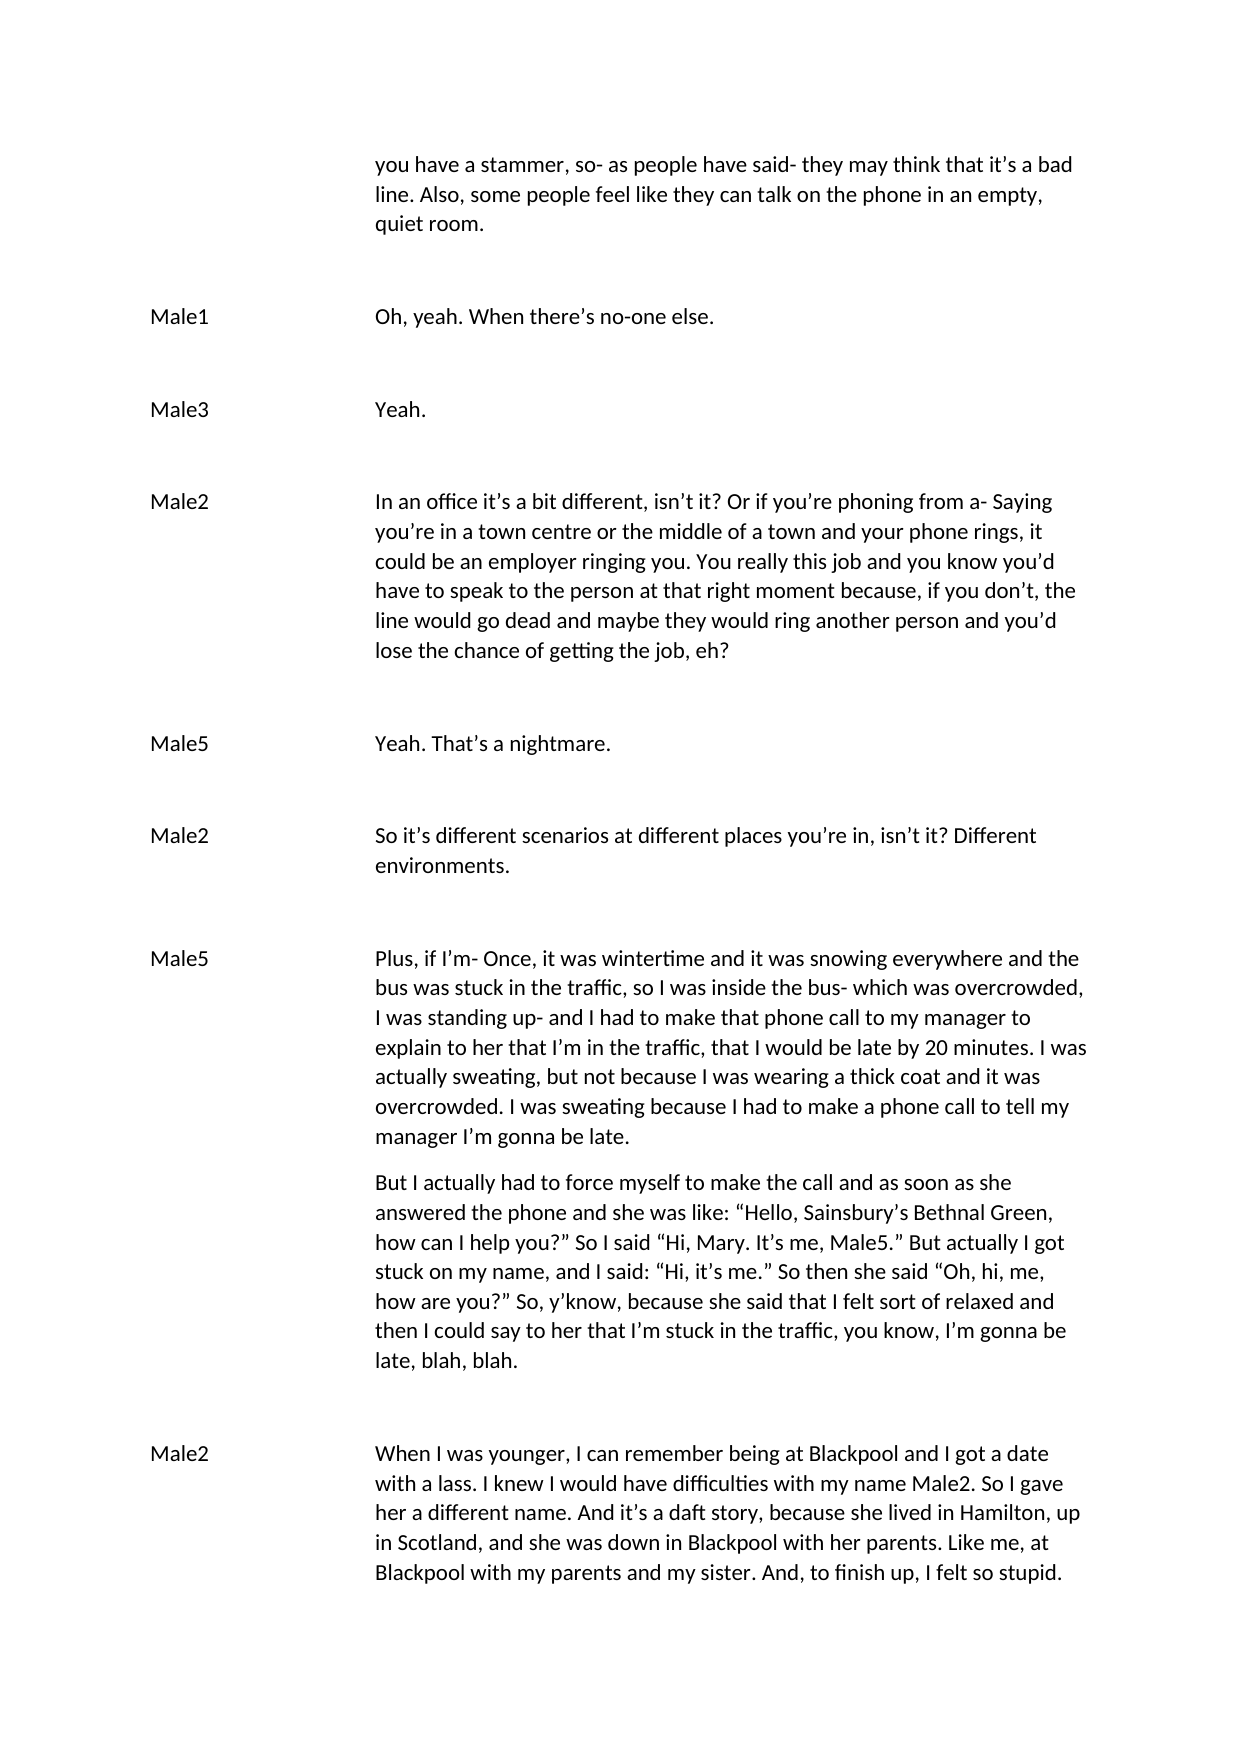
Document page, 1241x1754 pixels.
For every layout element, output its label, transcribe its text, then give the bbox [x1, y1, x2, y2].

text Male5 Yeah. That’s a nightmare. [150, 729, 1090, 757]
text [150, 150, 1090, 237]
text Male2 So it’s different scenarios at different places you’re in, isn’t it? Different environments. [150, 821, 1090, 879]
text But I actually had to force myself to make the call and as soon as she answered the phone and she was like: “Hello, Sainsbury’s Bethnal Green, how can I help you?” So I said “Hi, Mary. It’s me, Male5.” But actually I got stuck on my name, and I said: “Hi, it’s me.” So then she said “Oh, hi, me, how are you?” So, y’know, because she said that I felt sort of relaxed and then I could say to her that I’m stuck in the traffic, you know, I’m gonna be late, blah, blah. [375, 1168, 1090, 1374]
text Male3 Yeah. [150, 395, 1090, 423]
text Male5 Plus, if I’m- Once, it was wintertime and it was snowing everywhere and the bus was stuck in the traffic, so I was inside the bus- which was overcrowded, I was standing up- and I had to make that phone call to my manager to explain to her that I’m in the traffic, that I would be late by 20 minutes. I was actually sweating, but not because I was wearing a thick coat and it was overcrowded. I was sweating because I had to make a phone call to tell my manager I’m gonna be late. [150, 944, 1090, 1150]
text Male1 Oh, yeah. When there’s no-one else. [150, 302, 1090, 330]
text Male2 In an office it’s a bit different, isn’t it? Or if you’re phoning from a- Saying you’re in a town centre or the middle of a town and your phone rings, it could be an employer ringing you. You really this job and you know you’d have to speak to the person at that right moment because, if you don’t, the line would go dead and maybe they would ring another person and you’d lose the chance of getting the job, eh? [150, 487, 1090, 664]
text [150, 1439, 1090, 1586]
